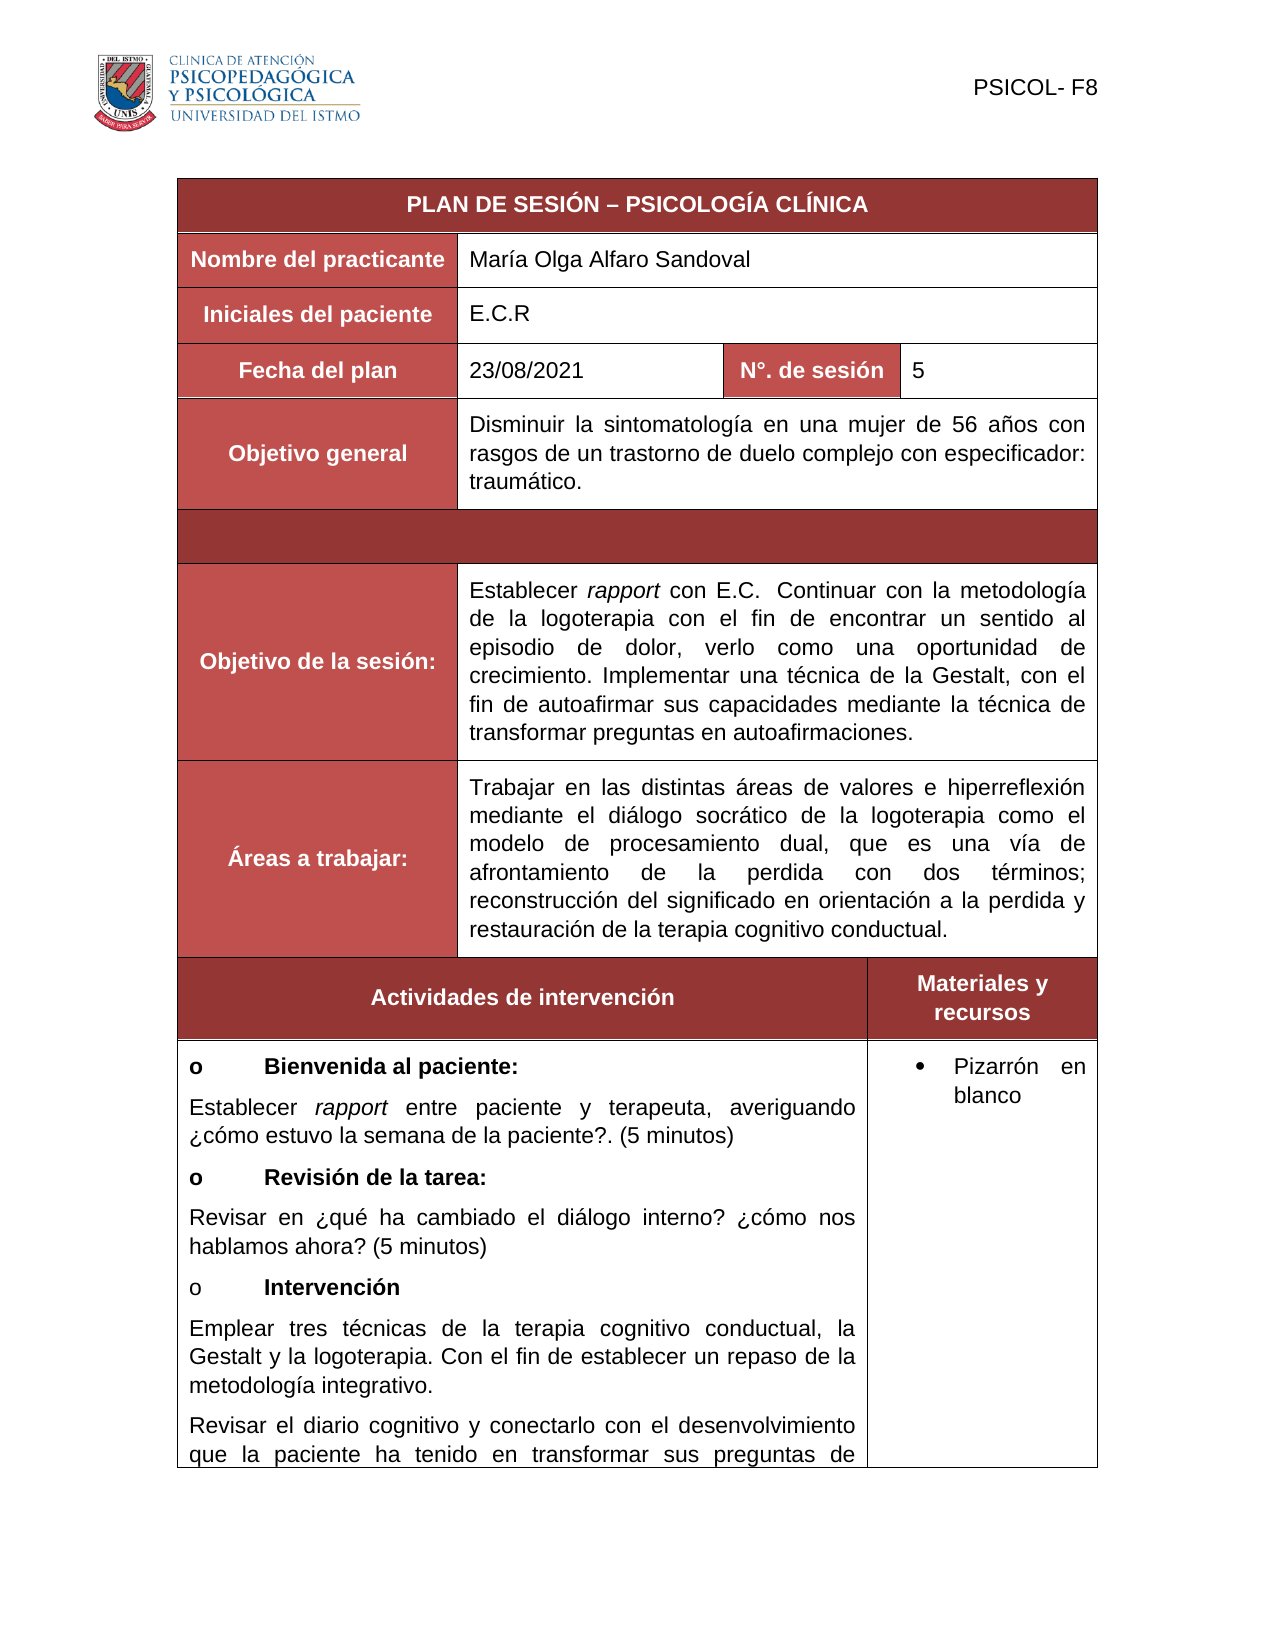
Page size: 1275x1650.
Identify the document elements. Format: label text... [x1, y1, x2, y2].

table_cell Pizarrón en blanco [868, 1041, 1097, 1467]
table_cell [178, 1041, 867, 1467]
table_cell Trabajar en las distintas áreas de valores e hiperreflexión mediante el diálogo socrático de la logoterapia como el modelo de procesamiento dual, que es una vía de afrontamiento de la perdida con dos términos; reconstrucción del significado en orientación a la perdida y restauración de la terapia cognitivo conductual. [458, 761, 1097, 957]
table_cell Fecha del plan [178, 344, 457, 397]
table_cell [178, 510, 1097, 563]
table_cell 5 [901, 344, 1097, 397]
table_header PLAN DE SESIÓN – PSICOLOGÍA CLÍNICA [178, 179, 1097, 232]
table_cell Disminuir la sintomatología en una mujer de 56 años con rasgos de un trastorno de duelo complejo con especificador: traumático. [458, 399, 1097, 509]
table_cell Objetivo general [178, 399, 457, 509]
table_cell 23/08/2021 [458, 344, 723, 397]
table_cell Actividades de intervención [178, 958, 867, 1039]
table_cell E.C.R [458, 288, 1097, 343]
table_cell Nombre del practicante [178, 234, 457, 287]
picture [42, 25, 422, 166]
table_cell Áreas a trabajar: [178, 761, 457, 957]
table_cell Materiales y recursos [868, 958, 1097, 1039]
table_cell N°. de sesión [724, 344, 900, 397]
table_cell María Olga Alfaro Sandoval [458, 234, 1097, 287]
table_cell Objetivo de la sesión: [178, 564, 457, 760]
table_cell Iniciales del paciente [178, 288, 457, 343]
table_cell Establecer rapport con E.C. Continuar con la metodología de la logoterapia con el fin de encontrar un sentido al episodio de dolor, verlo como una oportunidad de crecimiento. Implementar una técnica de la Gestalt, con el fin de autoafirmar sus capacidades mediante la técnica de transformar preguntas en autoafirmaciones. [458, 564, 1097, 760]
